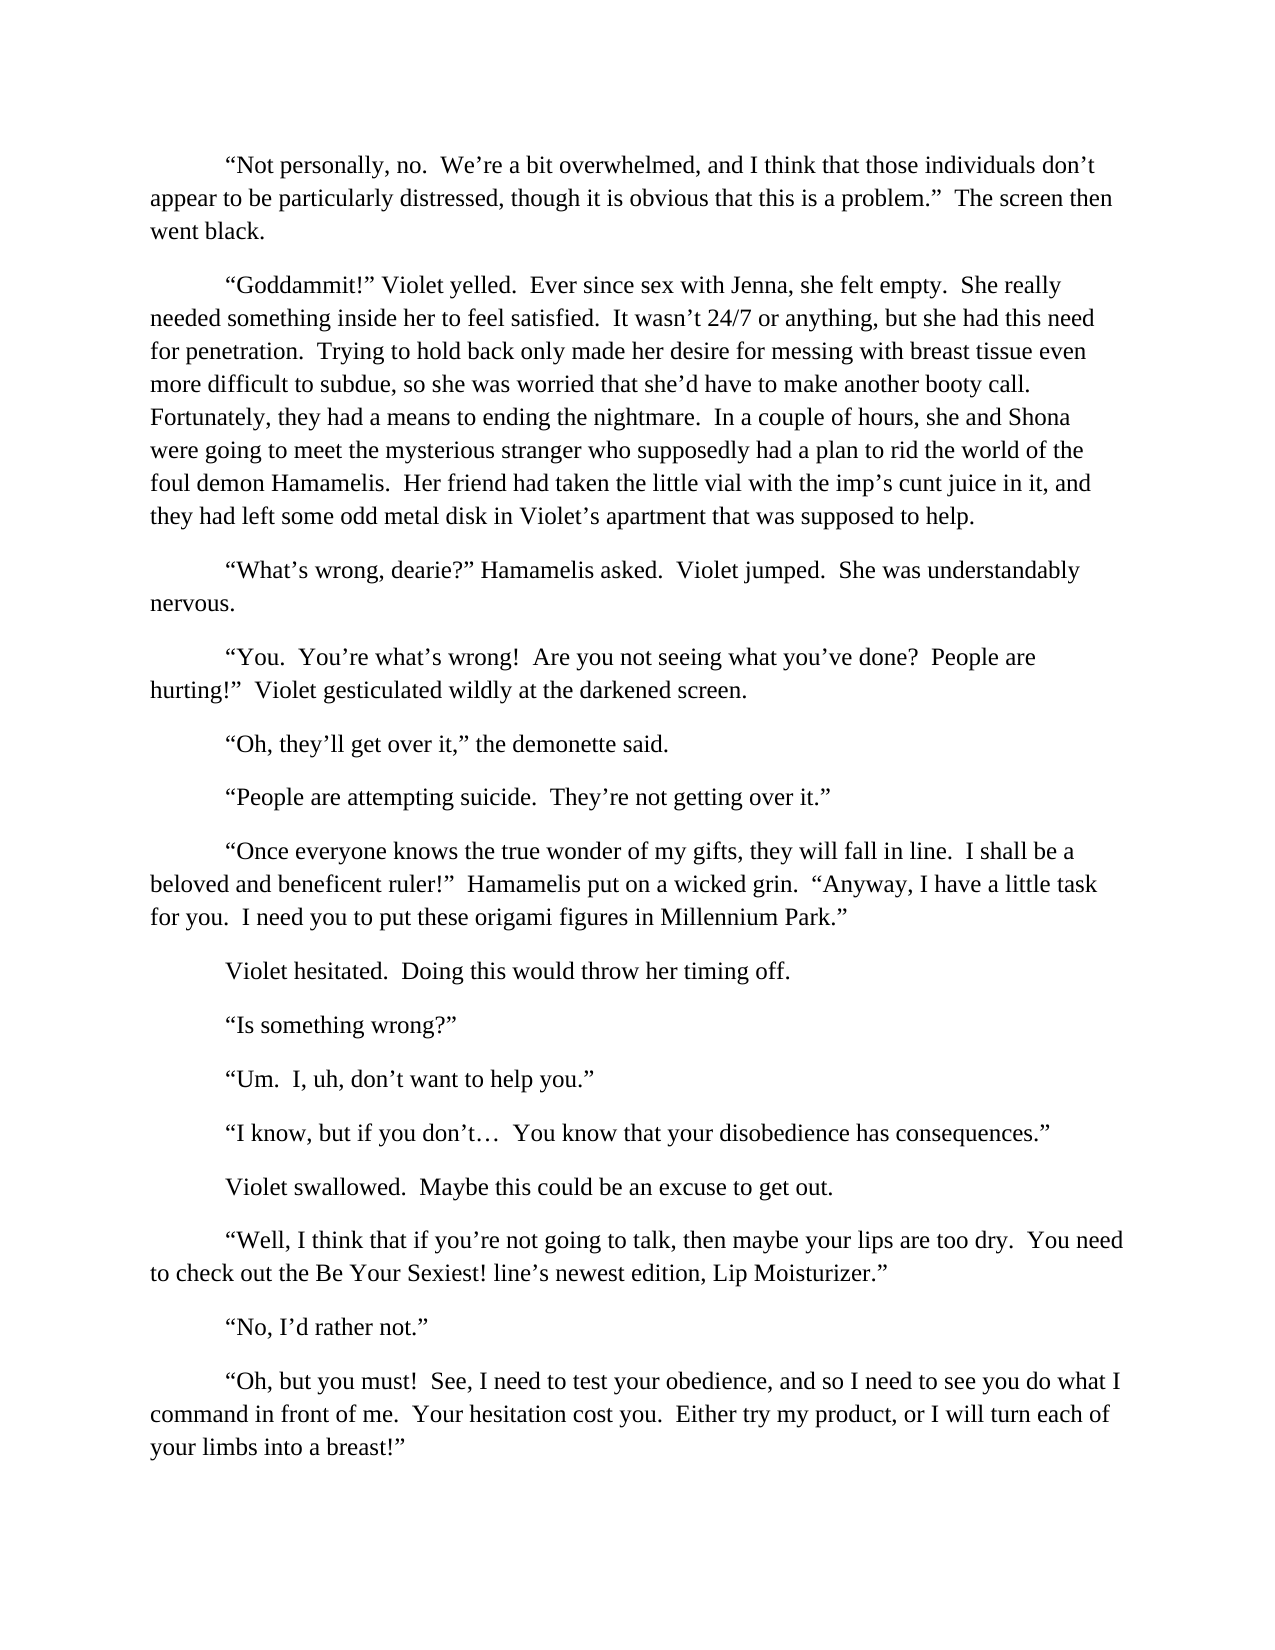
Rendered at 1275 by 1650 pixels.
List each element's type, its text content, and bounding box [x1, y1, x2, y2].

text “Not personally, no. We’re a bit overwhelmed, and I think that those individuals don’t appear to be particularly distressed, though it is obvious that this is a problem.” The screen then went black. [150, 150, 1125, 245]
text “Oh, but you must! See, I need to test your obedience, and so I need to see you do what I command in front of me. Your hesitation cost you. Either try my product, or I will turn each of your limbs into a breast!” [150, 1366, 1125, 1461]
text “Oh, they’ll get over it,” the demonette said. [150, 729, 1125, 757]
text “Well, I think that if you’re not going to talk, then maybe your lips are too dry. You need to check out the Be Your Sexiest! line’s newest edition, Lip Moisturizer.” [150, 1226, 1125, 1287]
text “What’s wrong, dearie?” Hamamelis asked. Violet jumped. She was understandably nervous. [150, 555, 1125, 617]
text “No, I’d rather not.” [150, 1312, 1125, 1341]
text Violet swallowed. Maybe this could be an excuse to get out. [150, 1172, 1125, 1200]
text “Um. I, uh, don’t want to help you.” [150, 1064, 1125, 1093]
text “Is something wrong?” [150, 1010, 1125, 1039]
text “I know, but if you don’t… You know that your disobedience has consequences.” [150, 1118, 1125, 1147]
text “Once everyone knows the true wonder of my gifts, they will fall in line. I shall be a beloved and beneficent ruler!” Hamamelis put on a wicked grin. “Anyway, I have a little task for you. I need you to put these origami figures in Millennium Park.” [150, 836, 1125, 931]
text Violet hesitated. Doing this would throw her timing off. [150, 956, 1125, 985]
text “You. You’re what’s wrong! Are you not seeing what you’ve done? People are hurting!” Violet gesticulated wildly at the darkened screen. [150, 642, 1125, 703]
text “People are attempting suicide. They’re not getting over it.” [150, 782, 1125, 811]
text “Goddammit!” Violet yelled. Ever since sex with Jenna, she felt empty. She really needed something inside her to feel satisfied. It wasn’t 24/7 or anything, but she had this need for penetration. Trying to hold back only made her desire for messing with breast tissue even more difficult to subdue, so she was worried that she’d have to make another booty call. Fortunately, they had a means to ending the nightmare. In a couple of hours, she and Shona were going to meet the mysterious stranger who supposedly had a plan to rid the world of the foul demon Hamamelis. Her friend had taken the little vial with the imp’s cunt juice in it, and they had left some odd metal disk in Violet’s apartment that was supposed to help. [150, 270, 1125, 530]
